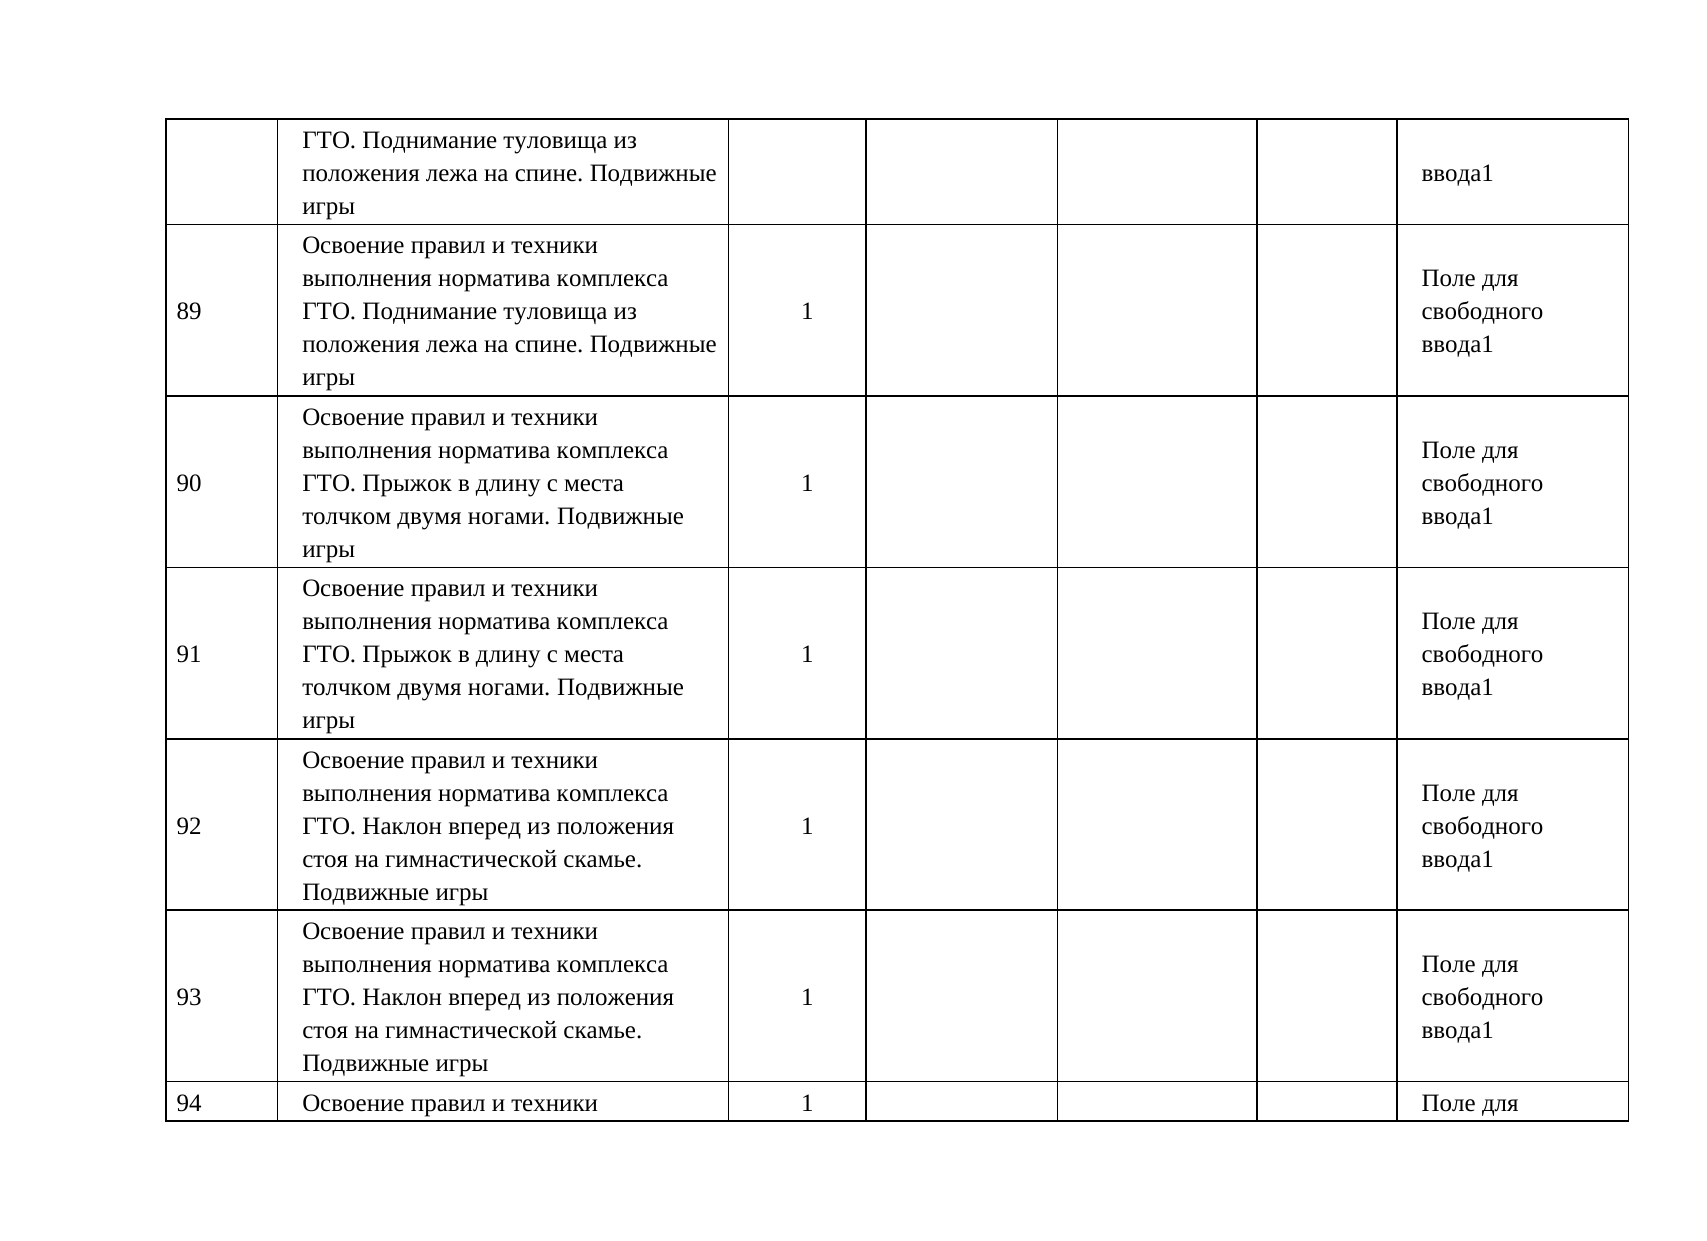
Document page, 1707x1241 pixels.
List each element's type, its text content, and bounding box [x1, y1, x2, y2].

table_cell Освоение правил и техники выполнения норматива комплекса ГТО. Наклон вперед из положения стоя на гимнастической скамье. Подвижные игры [278, 740, 728, 909]
table_cell [867, 911, 1057, 1081]
table_cell [867, 225, 1057, 395]
table_cell Поле для свободного ввода1 [1398, 397, 1628, 566]
table_cell 1 [729, 225, 865, 395]
table_cell 1 [729, 740, 865, 909]
table_cell [867, 568, 1057, 738]
table_cell [1058, 911, 1256, 1081]
table_cell [1058, 397, 1256, 566]
table_cell Поле для свободного ввода1 [1398, 740, 1628, 909]
table_cell 1 [729, 568, 865, 738]
table_cell 1 [729, 120, 865, 223]
table_cell Освоение правил и техники выполнения норматива комплекса ГТО. Прыжок в длину с места толчком двумя ногами. Подвижные игры [278, 568, 728, 738]
table_cell Поле для свободного ввода1 [1398, 568, 1628, 738]
table_cell [1258, 397, 1396, 566]
table_cell 89 [167, 225, 277, 395]
table_cell 90 [167, 397, 277, 566]
table_cell [867, 740, 1057, 909]
table_cell 92 [167, 740, 277, 909]
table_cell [278, 120, 728, 223]
table_cell [1258, 568, 1396, 738]
table_cell [1058, 568, 1256, 738]
table_cell Поле для свободного ввода1 [1398, 911, 1628, 1081]
table_cell [1258, 740, 1396, 909]
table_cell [1398, 120, 1628, 223]
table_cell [1398, 1082, 1628, 1120]
table_cell Поле для свободного ввода1 [1398, 225, 1628, 395]
table_cell [1058, 1082, 1256, 1120]
table_cell Освоение правил и техники выполнения норматива комплекса ГТО. Прыжок в длину с места толчком двумя ногами. Подвижные игры [278, 397, 728, 566]
table_cell 1 [729, 397, 865, 566]
table_cell 88 [167, 120, 277, 223]
table_cell 91 [167, 568, 277, 738]
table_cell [278, 1082, 728, 1120]
table_cell [1258, 1082, 1396, 1120]
table_cell Освоение правил и техники выполнения норматива комплекса ГТО. Наклон вперед из положения стоя на гимнастической скамье. Подвижные игры [278, 911, 728, 1081]
table_cell [1058, 740, 1256, 909]
table_cell 94 [167, 1082, 277, 1120]
table_cell [1058, 225, 1256, 395]
table_cell [867, 1082, 1057, 1120]
table_cell 1 [729, 1082, 865, 1120]
table_cell 93 [167, 911, 277, 1081]
table_cell 1 [729, 911, 865, 1081]
table_cell [1258, 225, 1396, 395]
table_cell [867, 120, 1057, 223]
table_cell Освоение правил и техники выполнения норматива комплекса ГТО. Поднимание туловища из положения лежа на спине. Подвижные игры [278, 225, 728, 395]
table_cell [1258, 911, 1396, 1081]
table_cell [867, 397, 1057, 566]
table_cell [1258, 120, 1396, 223]
table_cell [1058, 120, 1256, 223]
